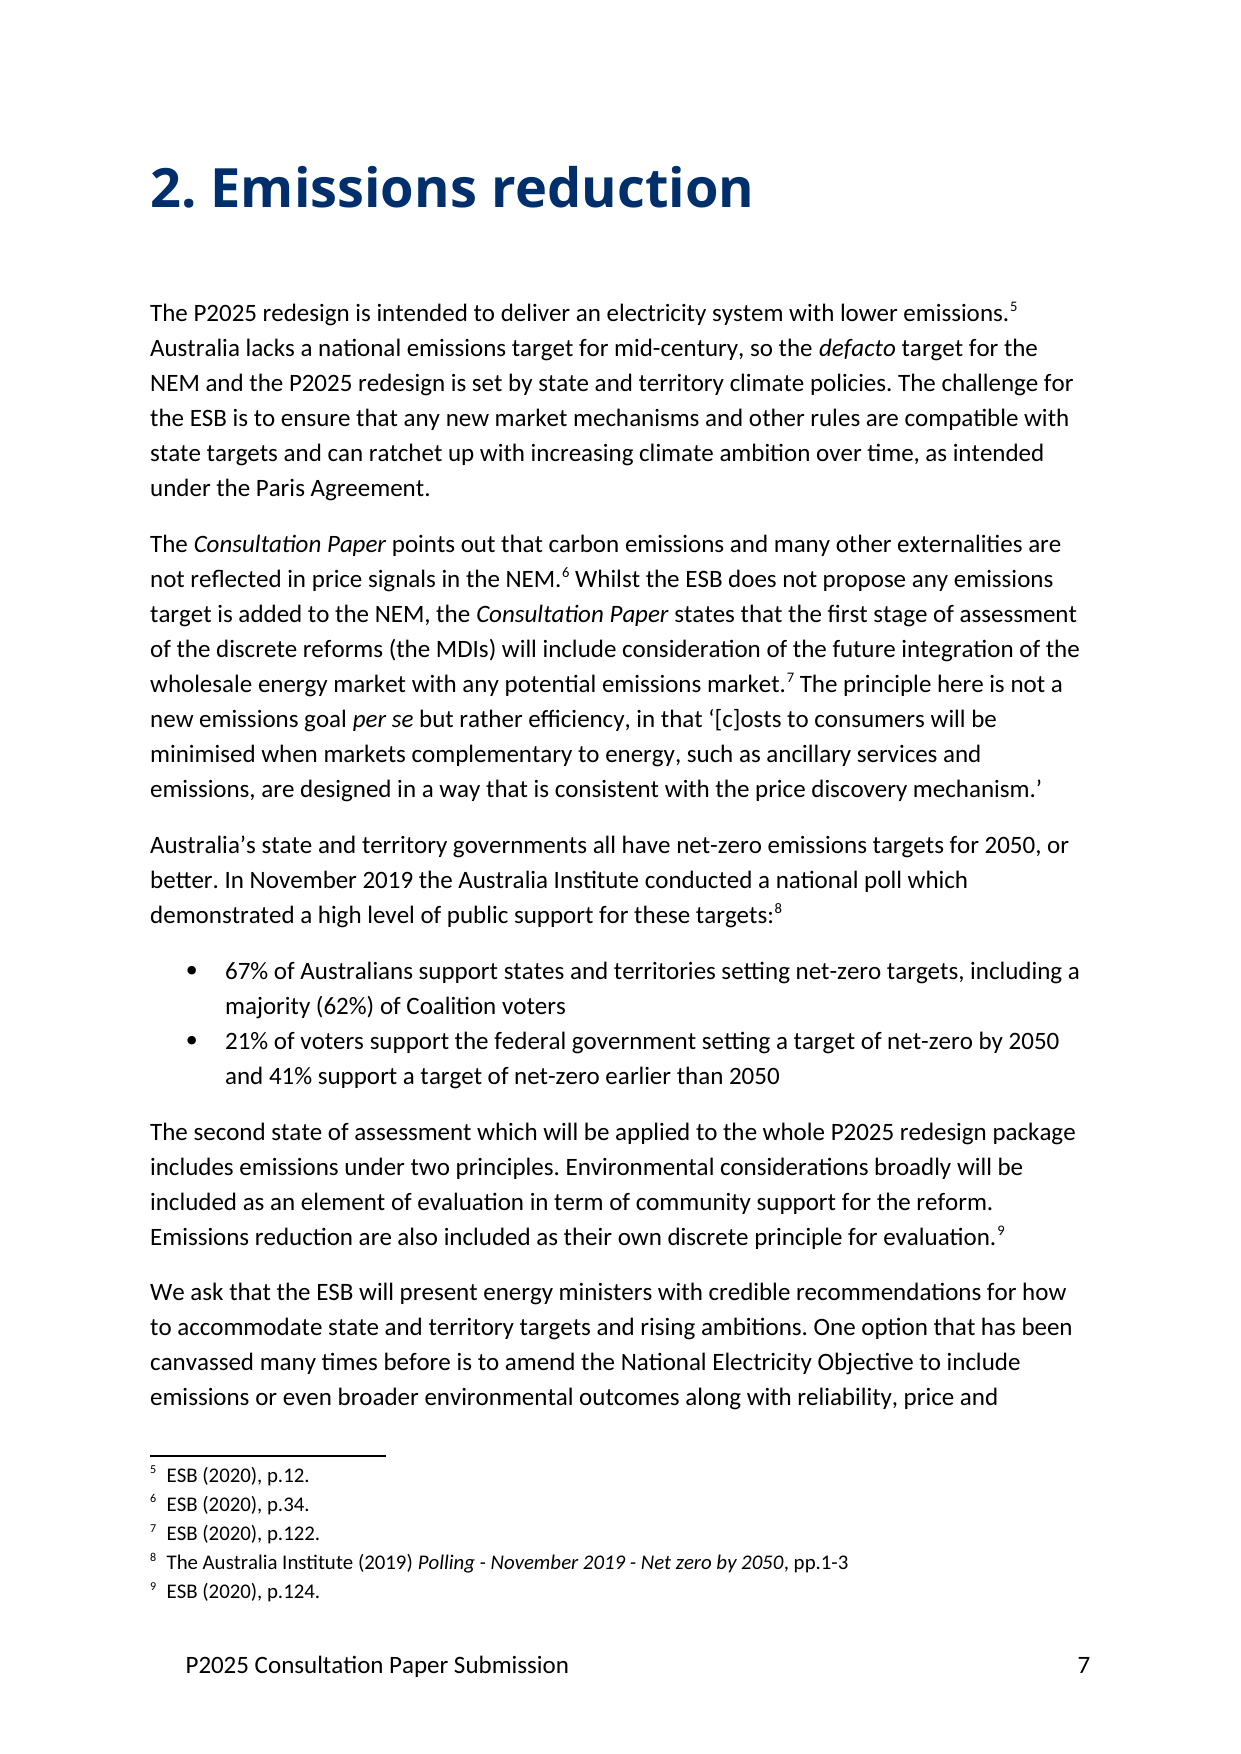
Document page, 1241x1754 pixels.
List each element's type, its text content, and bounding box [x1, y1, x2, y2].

text The second state of assessment which will be applied to the whole P2025 redesign package includes emissions under two principles. Environmental considerations broadly will be included as an element of evaluation in term of community support for the reform. Emissions reduction are also included as their own discrete principle for evaluation. [150, 1116, 1090, 1251]
text The Consultation Paper points out that carbon emissions and many other externalities are not reflected in price signals in the NEM. Whilst the ESB does not propose any emissions target is added to the NEM, the Consultation Paper states that the first stage of assessment of the discrete reforms (the MDIs) will include consideration of the future integration of the wholesale energy market with any potential emissions market. The principle here is not a new emissions goal per se but rather efficiency, in that ‘[c]osts to consumers will be minimised when markets complementary to energy, such as ancillary services and emissions, are designed in a way that is consistent with the price discovery mechanism.’ [150, 528, 1090, 804]
text The P2025 redesign is intended to deliver an electricity system with lower emissions. Australia lacks a national emissions target for mid-century, so the defacto target for the NEM and the P2025 redesign is set by state and territory climate policies. The challenge for the ESB is to ensure that any new market mechanisms and other rules are compatible with state targets and can ratchet up with increasing climate ambition over time, as intended under the Paris Agreement. [150, 297, 1090, 503]
list 21% of voters support the federal government setting a target of net-zero by 2050 and 41% support a target of net-zero earlier than 2050 [187, 1025, 1090, 1090]
subtitle 2. Emissions reduction [150, 150, 1090, 224]
list 67% of Australians support states and territories setting net-zero targets, including a majority (62%) of Coalition voters [187, 955, 1090, 1020]
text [150, 1276, 1090, 1412]
text Australia’s state and territory governments all have net-zero emissions targets for 2050, or better. In November 2019 the Australia Institute conducted a national poll which demonstrated a high level of public support for these targets: [150, 829, 1090, 929]
